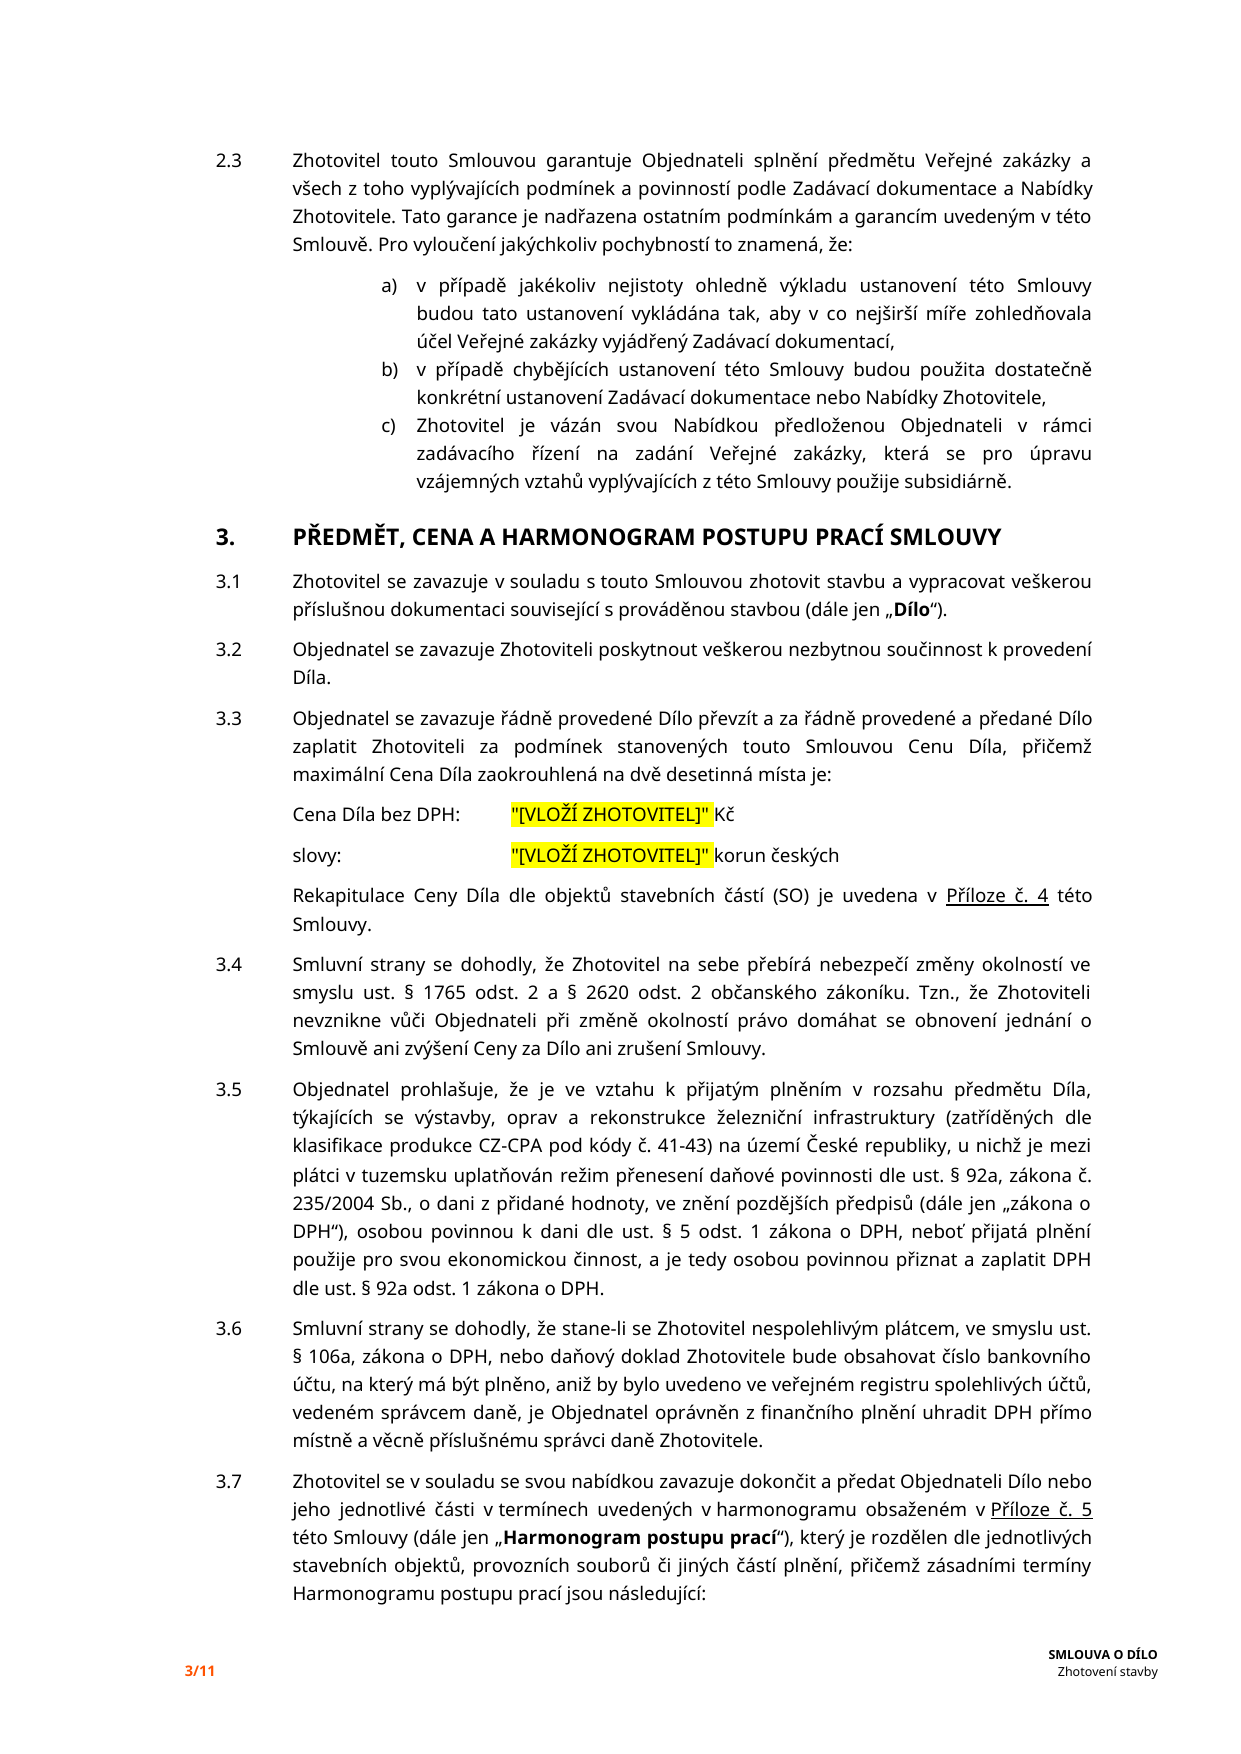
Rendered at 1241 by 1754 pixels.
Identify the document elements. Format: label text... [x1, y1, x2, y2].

text Zhotovitel se zavazuje v souladu s touto Smlouvou zhotovit stavbu a vypracovat veškerou příslušnou dokumentaci související s prováděnou stavbou (dále jen „Dílo“). [216, 568, 1093, 622]
text Zhotovitel je vázán svou Nabídkou předloženou Objednateli v rámci zadávacího řízení na zadání Veřejné zakázky, která se pro úpravu vzájemných vztahů vyplývajících z této Smlouvy použije subsidiárně. [381, 412, 1093, 494]
text slovy: korun českých [292, 842, 511, 868]
text v případě chybějících ustanovení této Smlouvy budou použita dostatečně konkrétní ustanovení Zadávací dokumentace nebo Nabídky Zhotovitele, [381, 356, 1093, 410]
text slovy: korun českých [714, 842, 1093, 868]
text Rekapitulace Ceny Díla dle objektů stavebních částí (SO) je uvedena v Příloze č. 4 této Smlouvy. [292, 883, 1093, 936]
text Zhotovitel touto Smlouvou garantuje Objednateli splnění předmětu Veřejné zakázky a všech z toho vyplývajících podmínek a povinností podle Zadávací dokumentace a Nabídky Zhotovitele. Tato garance je nadřazena ostatním podmínkám a garancím uvedeným v této Smlouvě. Pro vyloučení jakýchkoliv pochybností to znamená, že: [216, 147, 1093, 257]
text v případě jakékoliv nejistoty ohledně výkladu ustanovení této Smlouvy budou tato ustanovení vykládána tak, aby v co nejširší míře zohledňovala účel Veřejné zakázky vyjádřený Zadávací dokumentací, [381, 272, 1093, 354]
text Cena Díla bez DPH: Kč [292, 802, 511, 827]
text Cena Díla bez DPH: Kč [714, 802, 1093, 827]
text Smluvní strany se dohodly, že Zhotovitel na sebe přebírá nebezpečí změny okolností ve smyslu ust. § 1765 odst. 2 a § 2620 odst. 2 občanského zákoníku. Tzn., že Zhotoviteli nevznikne vůči Objednateli při změně okolností právo domáhat se obnovení jednání o Smlouvě ani zvýšení Ceny za Dílo ani zrušení Smlouvy. [216, 951, 1093, 1061]
text Objednatel se zavazuje řádně provedené Dílo převzít a za řádně provedené a předané Dílo zaplatit Zhotoviteli za podmínek stanovených touto Smlouvou Cenu Díla, přičemž maximální Cena Díla zaokrouhlená na dvě desetinná místa je: [216, 705, 1093, 787]
text Zhotovitel se v souladu se svou nabídkou zavazuje dokončit a předat Objednateli Dílo nebo jeho jednotlivé části v termínech uvedených v harmonogramu obsaženém v Příloze č. 5 této Smlouvy (dále jen „Harmonogram postupu prací“), který je rozdělen dle jednotlivých stavebních objektů, provozních souborů či jiných částí plnění, přičemž zásadními termíny Harmonogramu postupu prací jsou následující: [216, 1468, 1093, 1606]
text Objednatel se zavazuje Zhotoviteli poskytnout veškerou nezbytnou součinnost k provedení Díla. [216, 637, 1093, 690]
text Smluvní strany se dohodly, že stane-li se Zhotovitel nespolehlivým plátcem, ve smyslu ust. § 106a, zákona o DPH, nebo daňový doklad Zhotovitele bude obsahovat číslo bankovního účtu, na který má být plněno, aniž by bylo uvedeno ve veřejném registru spolehlivých účtů, vedeném správcem daně, je Objednatel oprávněn z finančního plnění uhradit DPH přímo místně a věcně příslušnému správci daně Zhotovitele. [216, 1315, 1093, 1453]
text PŘEDMĚT, CENA A HARMONOGRAM POSTUPU PRACÍ SMLOUVY [216, 521, 1093, 552]
text Objednatel prohlašuje, že je ve vztahu k přijatým plněním v rozsahu předmětu Díla, týkajících se výstavby, oprav a rekonstrukce železniční infrastruktury (zatříděných dle klasifikace produkce CZ-CPA pod kódy č. 41-43) na území České republiky, u nichž je mezi plátci v tuzemsku uplatňován režim přenesení daňové povinnosti dle ust. § 92a, zákona č. 235/2004 Sb., o dani z přidané hodnoty, ve znění pozdějších předpisů (dále jen „zákona o DPH“), osobou povinnou k dani dle ust. § 5 odst. 1 zákona o DPH, neboť přijatá plnění použije pro svou ekonomickou činnost, a je tedy osobou povinnou přiznat a zaplatit DPH dle ust. § 92a odst. 1 zákona o DPH. [216, 1076, 1093, 1300]
